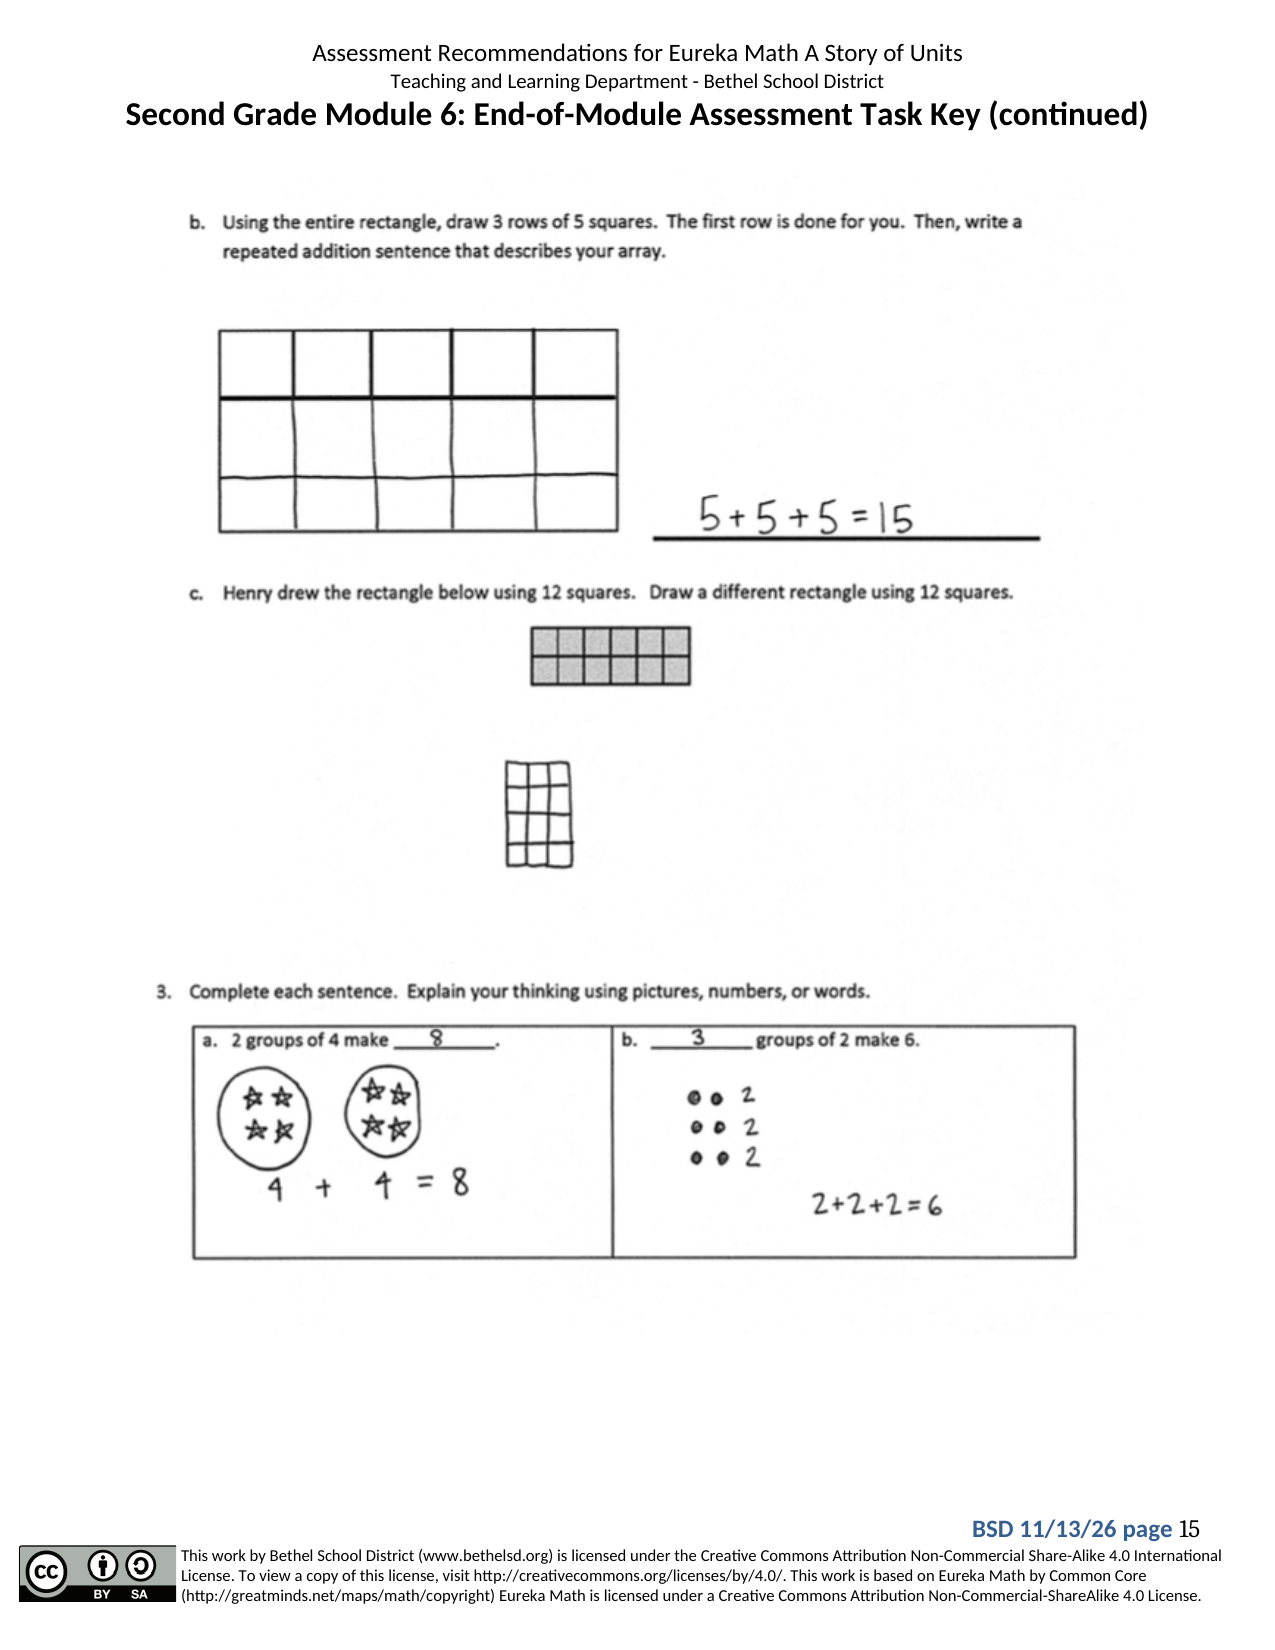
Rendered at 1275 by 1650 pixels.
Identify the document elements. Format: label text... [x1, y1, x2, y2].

picture [131, 173, 1144, 1334]
text Second Grade Module 6: End-of-Module Assessment Task Key (continued) [75, 93, 1200, 134]
